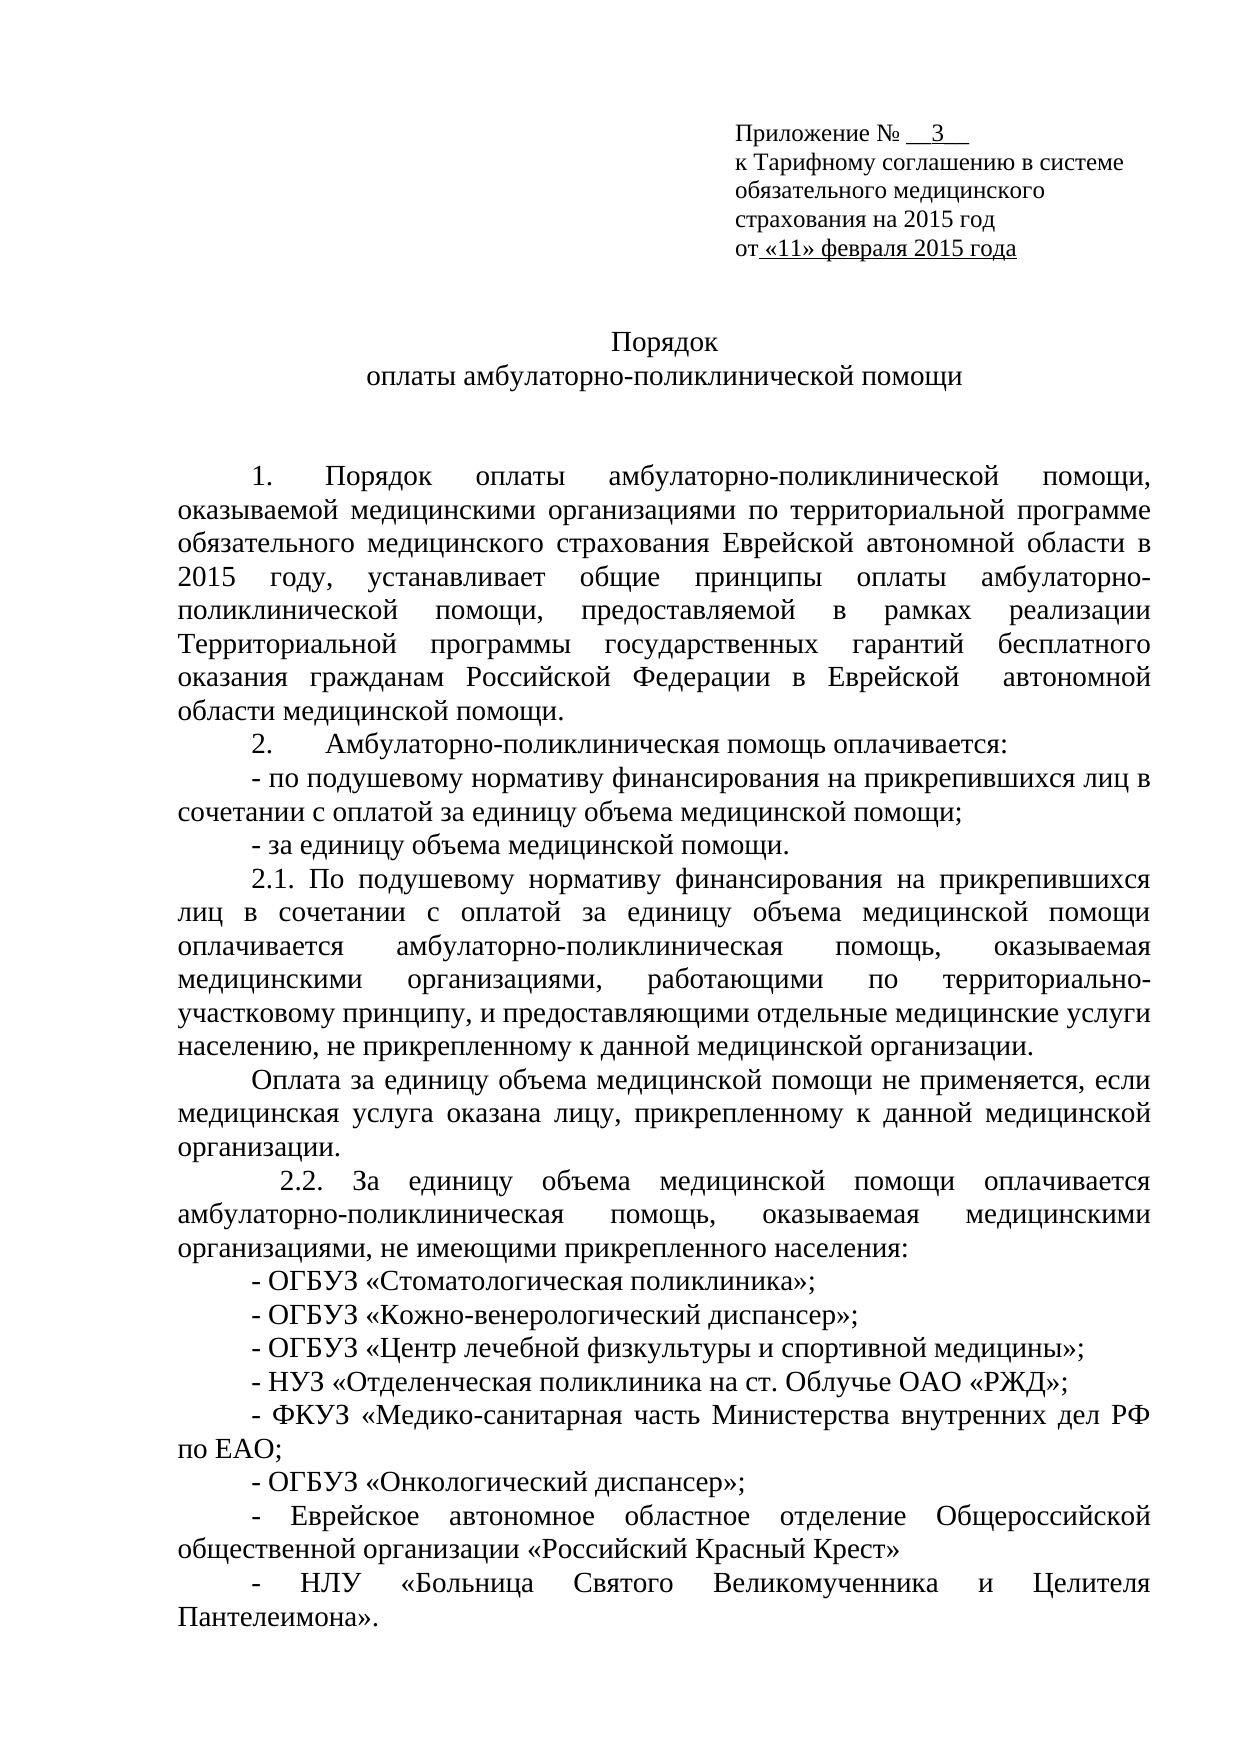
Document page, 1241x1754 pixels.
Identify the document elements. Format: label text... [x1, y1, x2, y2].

list Оплата за единицу объема медицинской помощи не применяется, если медицинская услуга оказана лицу, прикрепленному к данной медицинской организации. [177, 1062, 1152, 1163]
list - по подушевому нормативу финансирования на прикрепившихся лиц в сочетании с оплатой за единицу объема медицинской помощи; [177, 760, 1152, 827]
list - ОГБУЗ «Центр лечебной физкультуры и спортивной медицины»; [177, 1330, 1152, 1364]
list Порядок оплаты амбулаторно-поликлинической помощи, оказываемой медицинскими организациями по территориальной программе обязательного медицинского страхования Еврейской автономной области в 2015 году, устанавливает общие принципы оплаты амбулаторно-поликлинической помощи, предоставляемой в рамках реализации Территориальной программы государственных гарантий бесплатного оказания гражданам Российской Федерации в Еврейской автономной области медицинской помощи. [177, 458, 1152, 727]
list - НЛУ «Больница Святого Великомученника и Целителя Пантелеимона». [177, 1565, 1152, 1632]
list - Еврейское автономное областное отделение Общероссийской общественной организации «Российский Красный Крест» [177, 1498, 1152, 1565]
list - за единицу объема медицинской помощи. [177, 827, 1152, 861]
list - ОГБУЗ «Кожно-венерологический диспансер»; [177, 1297, 1152, 1330]
list - ФКУЗ «Медико-санитарная часть Министерства внутренних дел РФ по ЕАО; [177, 1397, 1152, 1464]
list - ОГБУЗ «Онкологический диспансер»; [177, 1464, 1152, 1498]
table_header Приложение № __3__ к Тарифному соглашению в системе обязательного медицинского страхования на 2015 год от «11» февраля 2015 года [724, 118, 1163, 291]
list Амбулаторно-поликлиническая помощь оплачивается: [177, 727, 1152, 760]
list - НУЗ «Отделенческая поликлиника на ст. Облучье ОАО «РЖД»; [177, 1364, 1152, 1397]
list 2.2. За единицу объема медицинской помощи оплачивается амбулаторно-поликлиническая помощь, оказываемая медицинскими организациями, не имеющими прикрепленного населения: [177, 1163, 1152, 1263]
text оплаты амбулаторно-поликлинической помощи [177, 358, 1152, 391]
list - ОГБУЗ «Стоматологическая поликлиника»; [177, 1263, 1152, 1297]
text Порядок [177, 324, 1152, 358]
list 2.1. По подушевому нормативу финансирования на прикрепившихся лиц в сочетании с оплатой за единицу объема медицинской помощи оплачивается амбулаторно-поликлиническая помощь, оказываемая медицинскими организациями, работающими по территориально-участковому принципу, и предоставляющими отдельные медицинские услуги населению, не прикрепленному к данной медицинской организации. [177, 861, 1152, 1062]
